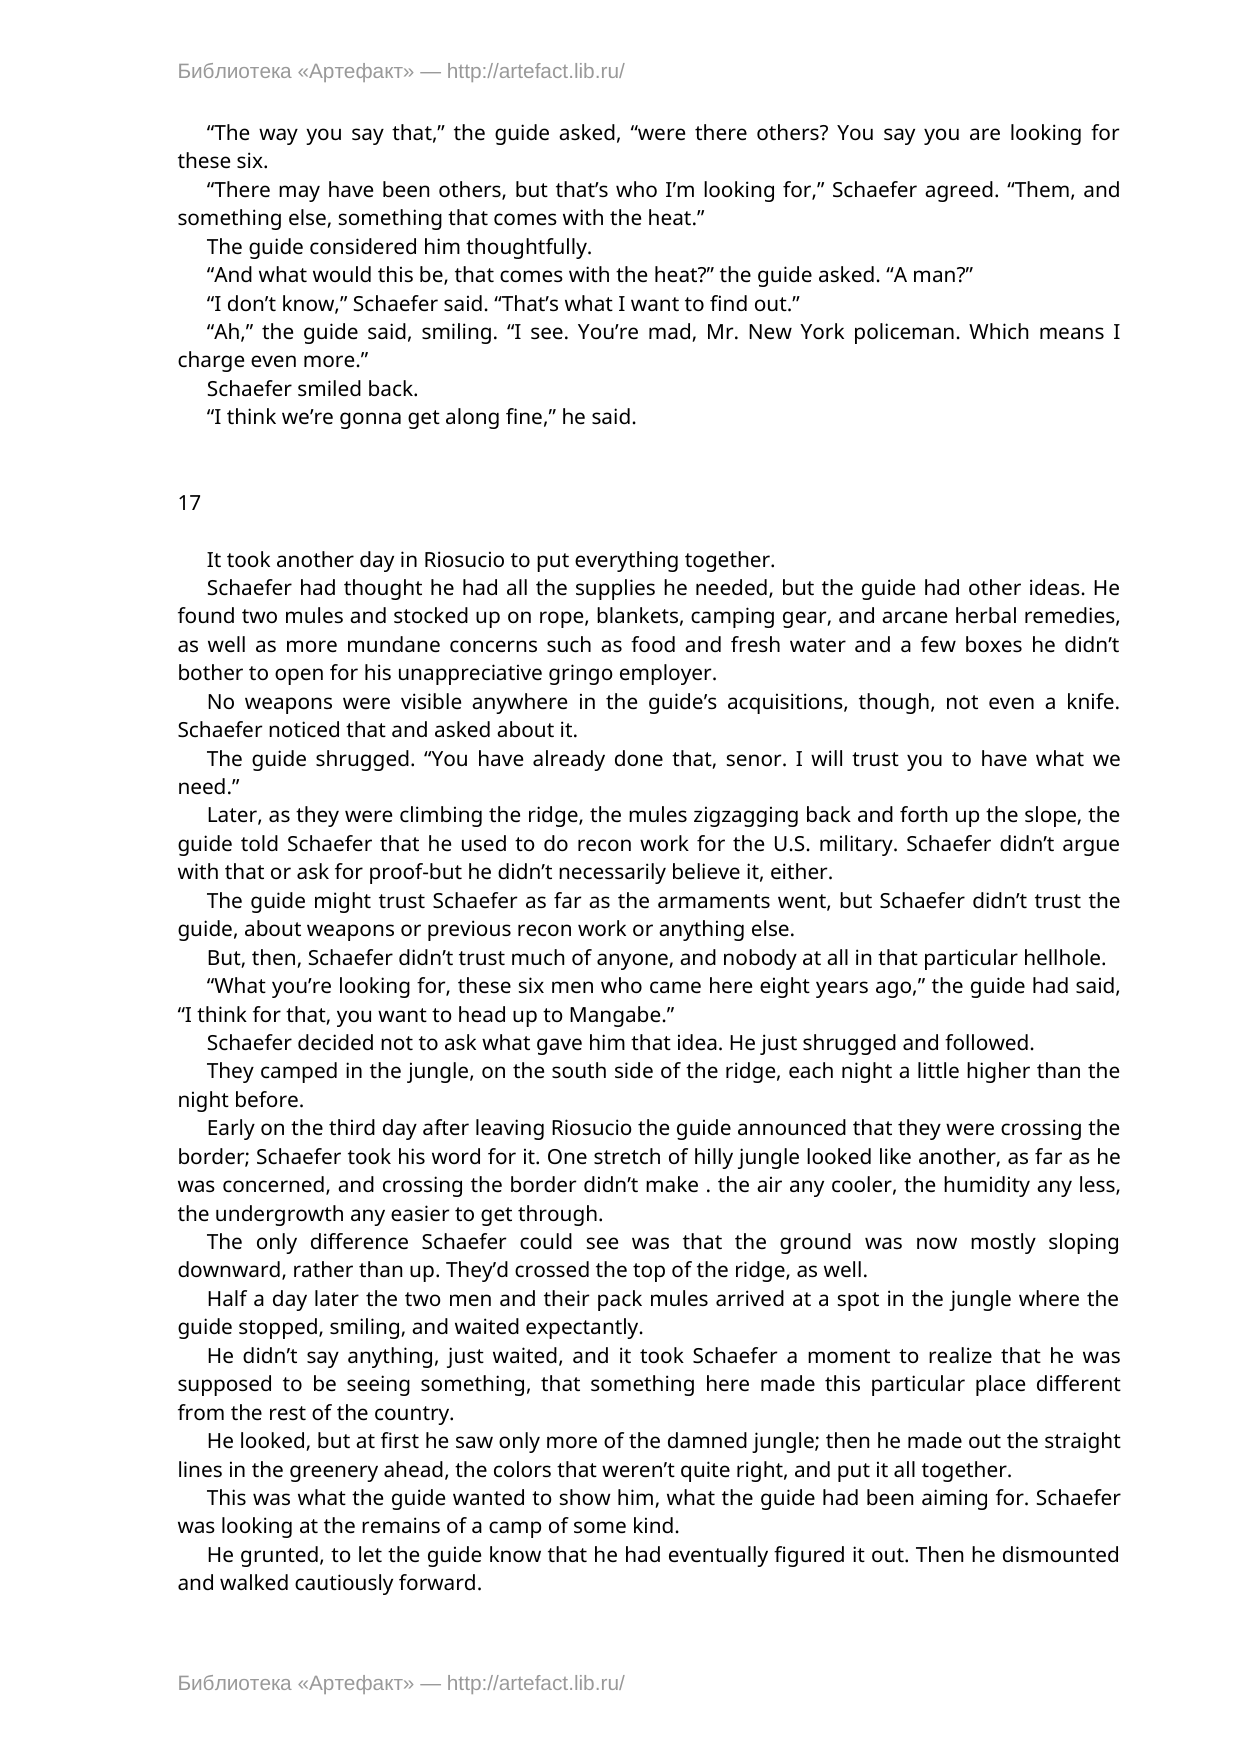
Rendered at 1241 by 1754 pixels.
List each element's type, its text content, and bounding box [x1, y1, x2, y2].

text Half a day later the two men and their pack mules arrived at a spot in the jungle where the guide stopped, smiling, and waited expectantly. [177, 1284, 1122, 1341]
text He looked, but at first he saw only more of the damned jungle; then he made out the straight lines in the greenery ahead, the colors that weren’t quite right, and put it all together. [177, 1426, 1122, 1483]
text The only difference Schaefer could see was that the ground was now mostly sloping downward, rather than up. They’d crossed the top of the ridge, as well. [177, 1227, 1122, 1284]
text The guide might trust Schaefer as far as the armaments went, but Schaefer didn’t trust the guide, about weapons or previous recon work or anything else. [177, 886, 1122, 943]
text Later, as they were climbing the ridge, the mules zigzagging back and forth up the slope, the guide told Schaefer that he used to do recon work for the U.S. military. Schaefer didn’t argue with that or ask for proof-but he didn’t necessarily believe it, either. [177, 801, 1122, 886]
text They camped in the jungle, on the south side of the ridge, each night a little higher than the night before. [177, 1057, 1122, 1113]
text 17 [177, 488, 1122, 516]
text “There may have been others, but that’s who I’m looking for,” Schaefer agreed. “Them, and something else, something that comes with the heat.” [177, 175, 1122, 232]
text He grunted, to let the guide know that he had eventually figured it out. Then he dismounted and walked cautiously forward. [177, 1540, 1122, 1597]
text The guide considered him thoughtfully. [177, 232, 1122, 260]
text “What you’re looking for, these six men who came here eight years ago,” the guide had said, “I think for that, you want to head up to Mangabe.” [177, 971, 1122, 1028]
text He didn’t say anything, just waited, and it took Schaefer a moment to realize that he was supposed to be seeing something, that something here made this particular place different from the rest of the country. [177, 1341, 1122, 1426]
text The guide shrugged. “You have already done that, senor. I will trust you to have what we need.” [177, 744, 1122, 801]
text It took another day in Riosucio to put everything together. [177, 545, 1122, 573]
text Schaefer decided not to ask what gave him that idea. He just shrugged and followed. [177, 1028, 1122, 1057]
text “I don’t know,” Schaefer said. “That’s what I want to find out.” [177, 289, 1122, 317]
text But, then, Schaefer didn’t trust much of anyone, and nobody at all in that particular hellhole. [177, 943, 1122, 971]
text “And what would this be, that comes with the heat?” the guide asked. “A man?” [177, 260, 1122, 289]
text Schaefer had thought he had all the supplies he needed, but the guide had other ideas. He found two mules and stocked up on rope, blankets, camping gear, and arcane herbal remedies, as well as more mundane concerns such as food and fresh water and a few boxes he didn’t bother to open for his unappreciative gringo employer. [177, 573, 1122, 687]
text Schaefer smiled back. [177, 374, 1122, 402]
text “The way you say that,” the guide asked, “were there others? You say you are looking for these six. [177, 118, 1122, 175]
text Early on the third day after leaving Riosucio the guide announced that they were crossing the border; Schaefer took his word for it. One stretch of hilly jungle looked like another, as far as he was concerned, and crossing the border didn’t make . the air any cooler, the humidity any less, the undergrowth any easier to get through. [177, 1113, 1122, 1227]
text “Ah,” the guide said, smiling. “I see. You’re mad, Mr. New York policeman. Which means I charge even more.” [177, 317, 1122, 374]
text No weapons were visible anywhere in the guide’s acquisitions, though, not even a knife. Schaefer noticed that and asked about it. [177, 687, 1122, 744]
text This was what the guide wanted to show him, what the guide had been aiming for. Schaefer was looking at the remains of a camp of some kind. [177, 1483, 1122, 1540]
text “I think we’re gonna get along fine,” he said. [177, 402, 1122, 431]
